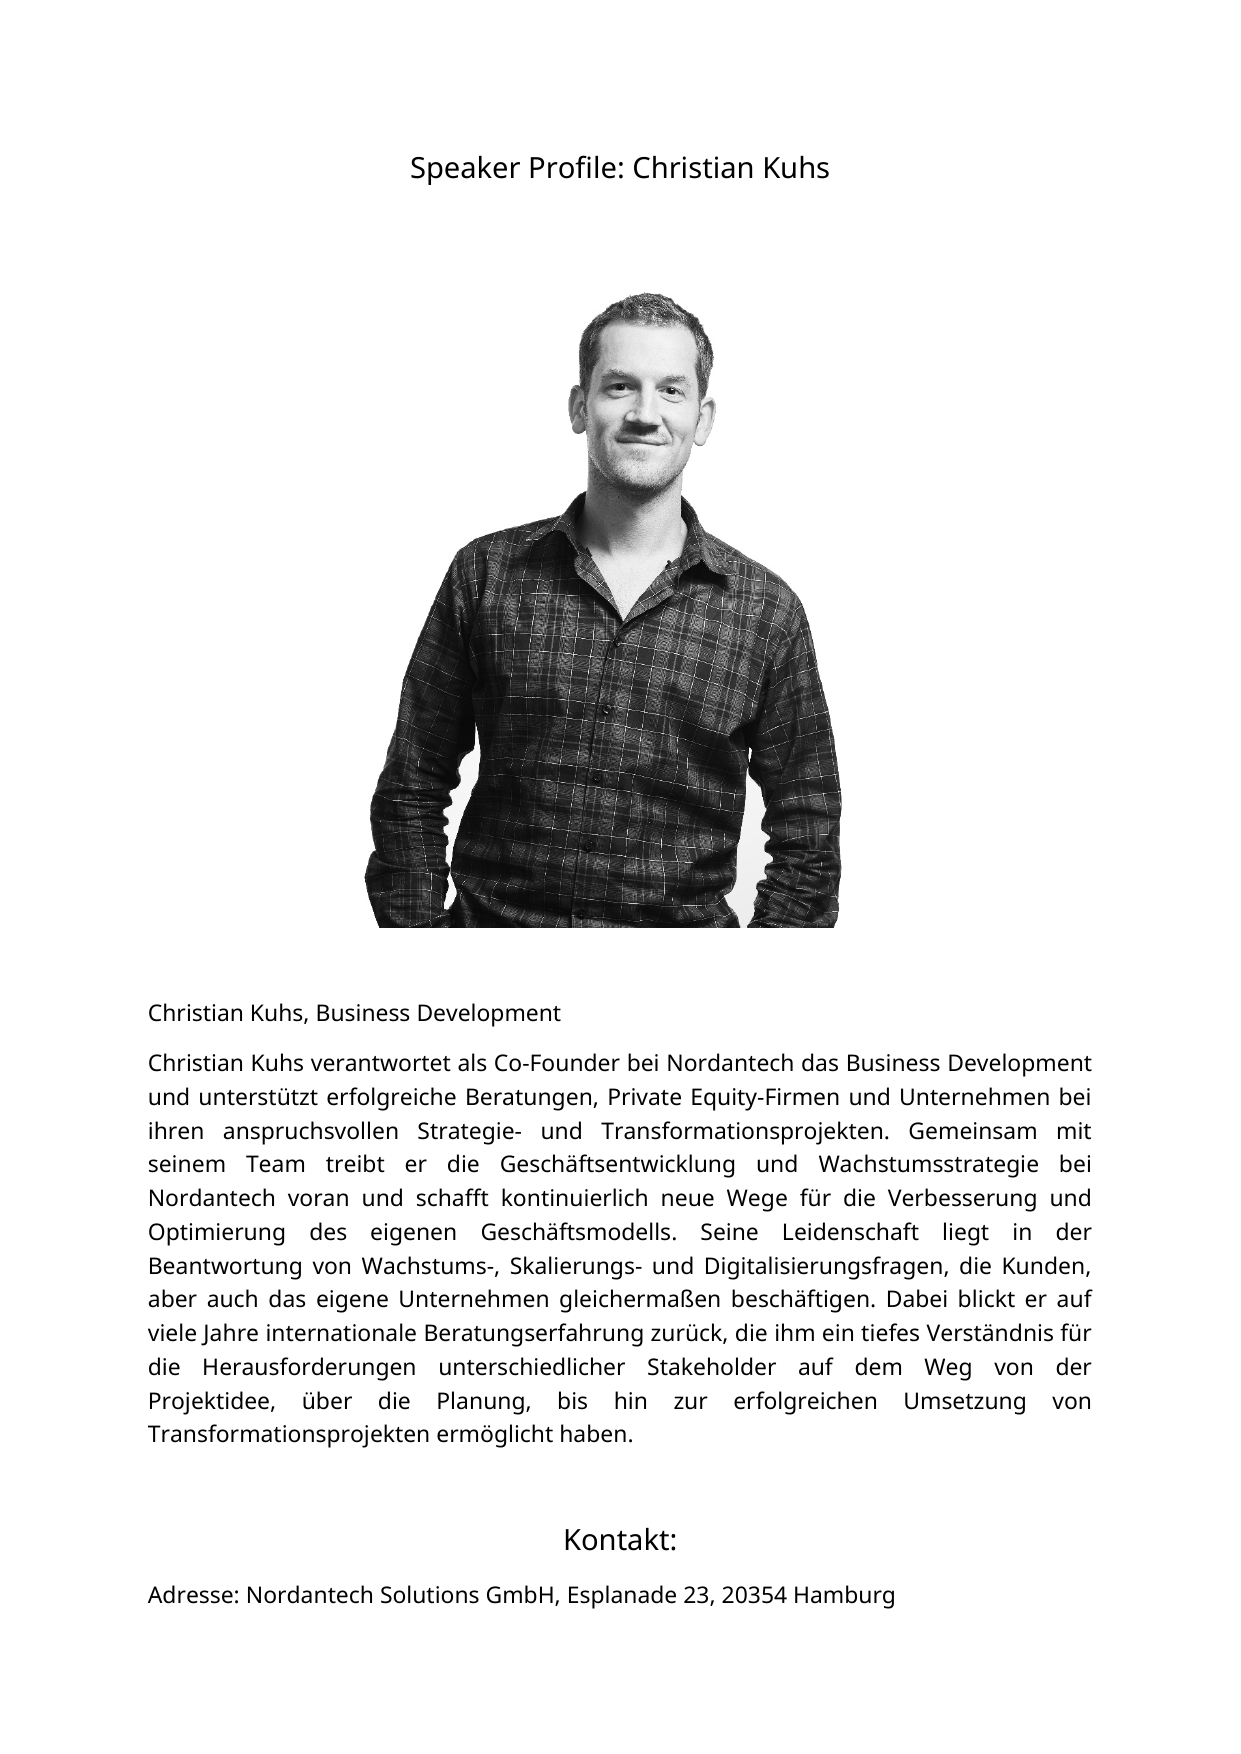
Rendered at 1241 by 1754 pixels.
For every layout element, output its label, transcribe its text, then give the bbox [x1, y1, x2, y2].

text Speaker Profile: Christian Kuhs [148, 148, 1093, 187]
picture [289, 266, 951, 928]
text Kontakt: [148, 1519, 1093, 1559]
text Christian Kuhs verantwortet als Co-Founder bei Nordantech das Business Development und unterstützt erfolgreiche Beratungen, Private Equity-Firmen und Unternehmen bei ihren anspruchsvollen Strategie- und Transformationsprojekten. Gemeinsam mit seinem Team treibt er die Geschäftsentwicklung und Wachstumsstrategie bei Nordantech voran und schafft kontinuierlich neue Wege für die Verbesserung und Optimierung des eigenen Geschäftsmodells. Seine Leidenschaft liegt in der Beantwortung von Wachstums-, Skalierungs- und Digitalisierungsfragen, die Kunden, aber auch das eigene Unternehmen gleichermaßen beschäftigen. Dabei blickt er auf viele Jahre internationale Beratungserfahrung zurück, die ihm ein tiefes Verständnis für die Herausforderungen unterschiedlicher Stakeholder auf dem Weg von der Projektidee, über die Planung, bis hin zur erfolgreichen Umsetzung von Transformationsprojekten ermöglicht haben. [148, 1047, 1093, 1450]
text Adresse: Nordantech Solutions GmbH, Esplanade 23, 20354 Hamburg [148, 1579, 1093, 1610]
text Christian Kuhs, Business Development [148, 997, 1093, 1028]
